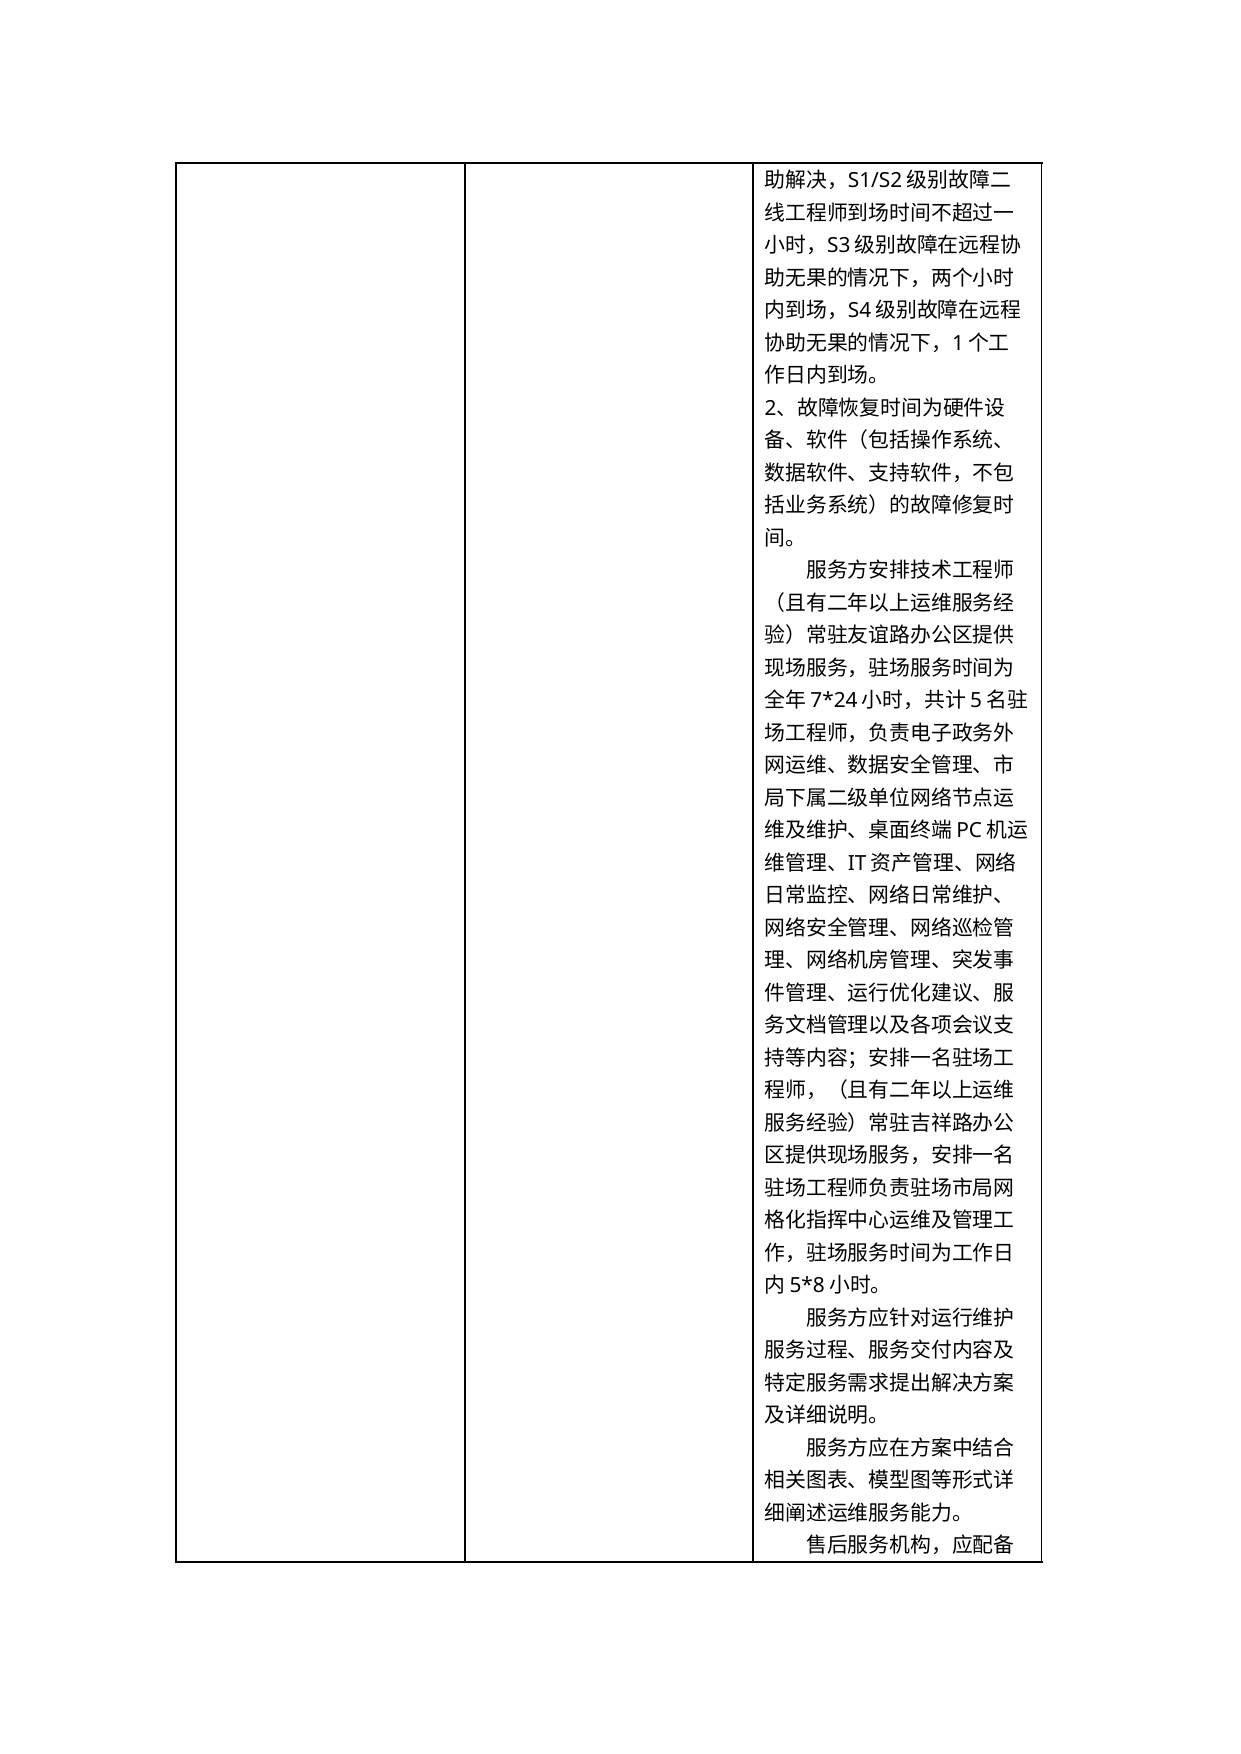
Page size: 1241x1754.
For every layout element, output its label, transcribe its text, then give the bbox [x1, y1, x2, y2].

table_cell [754, 164, 1041, 1561]
table_cell 1 [177, 164, 464, 1561]
table_cell [466, 164, 752, 1561]
